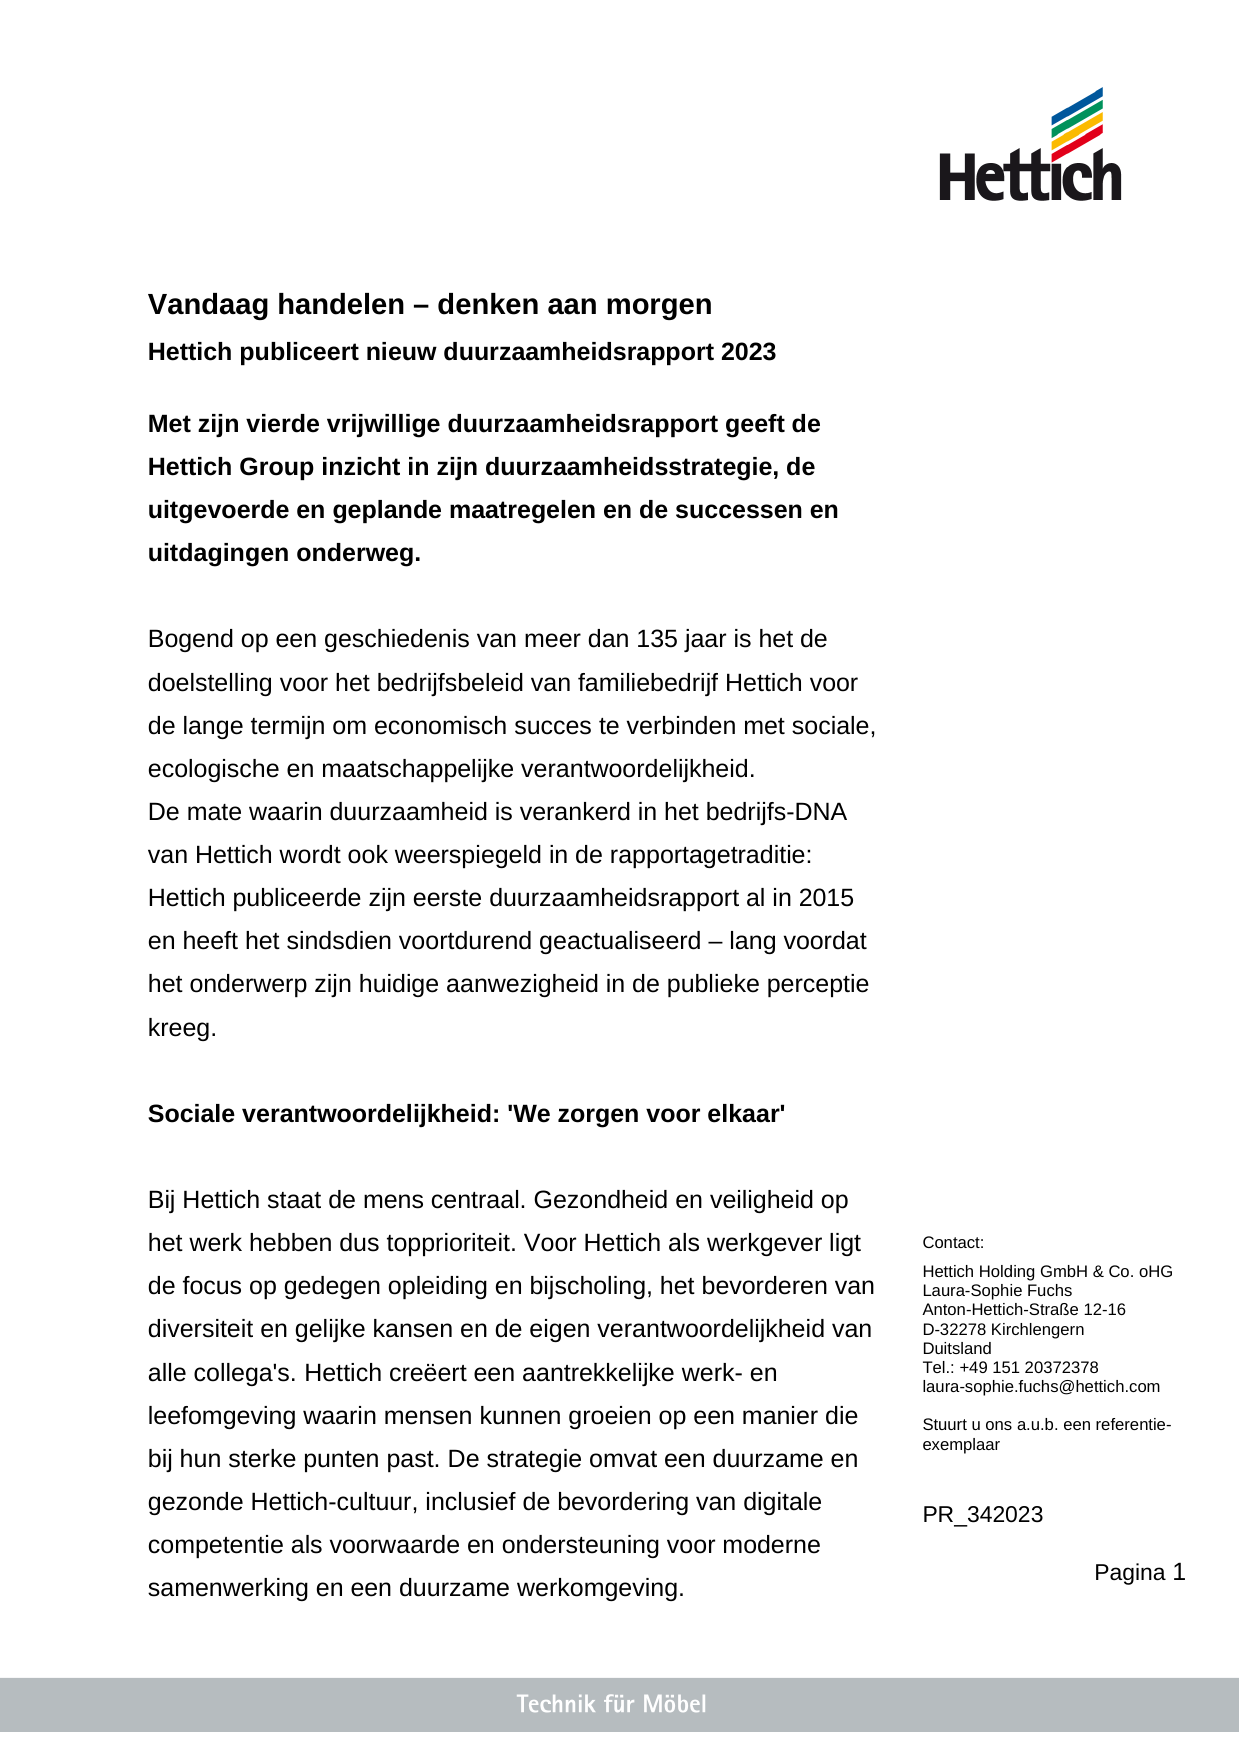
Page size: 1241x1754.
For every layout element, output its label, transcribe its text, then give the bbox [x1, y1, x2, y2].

text Met zijn vierde vrijwillige duurzaamheidsrapport geeft de Hettich Group inzicht in zijn duurzaamheidsstrategie, de uitgevoerde en geplande maatregelen en de successen en uitdagingen onderweg. [148, 409, 887, 567]
text De mate waarin duurzaamheid is verankerd in het bedrijfs-DNA van Hettich wordt ook weerspiegeld in de rapportagetraditie: Hettich publiceerde zijn eerste duurzaamheidsrapport al in 2015 en heeft het sindsdien voortdurend geactualiseerd – lang voordat het onderwerp zijn huidige aanwezigheid in de publieke perceptie kreeg. [148, 797, 887, 1041]
picture [0, 6, 1241, 263]
text Bij Hettich staat de mens centraal. Gezondheid en veiligheid op het werk hebben dus topprioriteit. Voor Hettich als werkgever ligt de focus op gedegen opleiding en bijscholing, het bevorderen van diversiteit en gelijke kansen en de eigen verantwoordelijkheid van alle collega's. Hettich creëert een aantrekkelijke werk- en leefomgeving waarin mensen kunnen groeien op een manier die bij hun sterke punten past. De strategie omvat een duurzame en gezonde Hettich-cultuur, inclusief de bevordering van digitale competentie als voorwaarde en ondersteuning voor moderne samenwerking en een duurzame werkomgeving. [148, 1185, 887, 1602]
text Vandaag handelen – denken aan morgen [148, 287, 946, 320]
text Sociale verantwoordelijkheid: 'We zorgen voor elkaar' [148, 1099, 887, 1128]
picture [0, 1615, 1239, 1732]
text Bogend op een geschiedenis van meer dan 135 jaar is het de doelstelling voor het bedrijfsbeleid van familiebedrijf Hettich voor de lange termijn om economisch succes te verbinden met sociale, ecologische en maatschappelijke verantwoordelijkheid. [148, 624, 887, 783]
subtitle Hettich publiceert nieuw duurzaamheidsrapport 2023 [148, 337, 887, 366]
